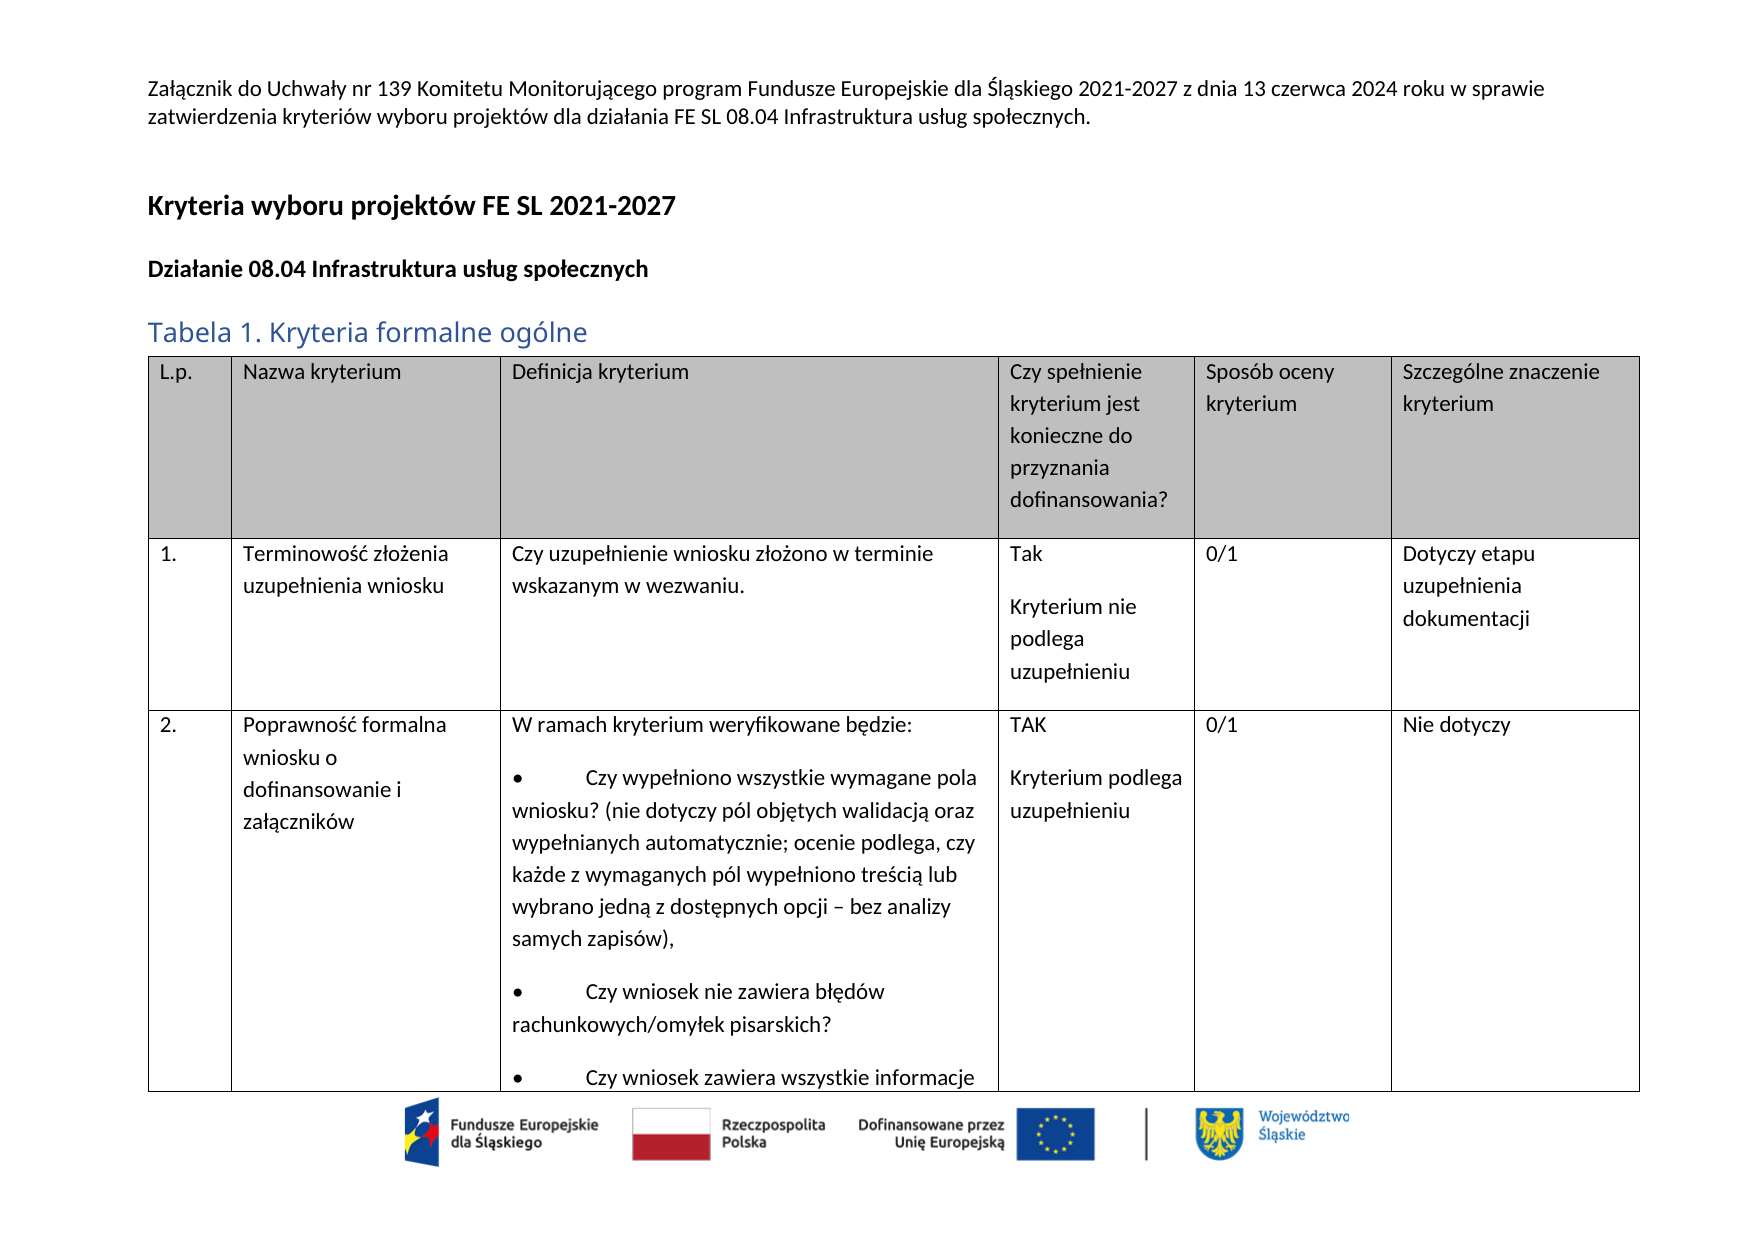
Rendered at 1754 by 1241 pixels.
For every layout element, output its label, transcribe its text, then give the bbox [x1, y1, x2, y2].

table_cell 0/1 [1195, 711, 1391, 1091]
table_cell Terminowość złożenia uzupełnienia wniosku [232, 539, 500, 709]
table_cell 1. [149, 539, 231, 709]
table_cell 0/1 [1195, 539, 1391, 709]
table_cell TAK Kryterium podlega uzupełnieniu [999, 711, 1194, 1091]
picture [404, 1097, 1350, 1167]
table_header Nazwa kryterium [232, 357, 500, 538]
table_cell 2. [149, 711, 231, 1091]
table_cell Czy uzupełnienie wniosku złożono w terminie wskazanym w wezwaniu. [501, 539, 998, 709]
subtitle Tabela 1. Kryteria formalne ogólne [148, 313, 1606, 350]
table_cell Dotyczy etapu uzupełnienia dokumentacji [1392, 539, 1639, 709]
table_header Definicja kryterium [501, 357, 998, 538]
table_header L.p. [149, 357, 231, 538]
table_cell Poprawność formalna wniosku o dofinansowanie i załączników [232, 711, 500, 1091]
table_header Czy spełnienie kryterium jest konieczne do przyznania dofinansowania? [999, 357, 1194, 538]
table_header Szczególne znaczenie kryterium [1392, 357, 1639, 538]
table_cell Tak Kryterium nie podlega uzupełnieniu [999, 539, 1194, 709]
table_header Sposób oceny kryterium [1195, 357, 1391, 538]
table_cell Nie dotyczy [1392, 711, 1639, 1091]
text Działanie 08.04 Infrastruktura usług społecznych [148, 253, 1606, 284]
text Kryteria wyboru projektów FE SL 2021-2027 [148, 187, 1606, 223]
